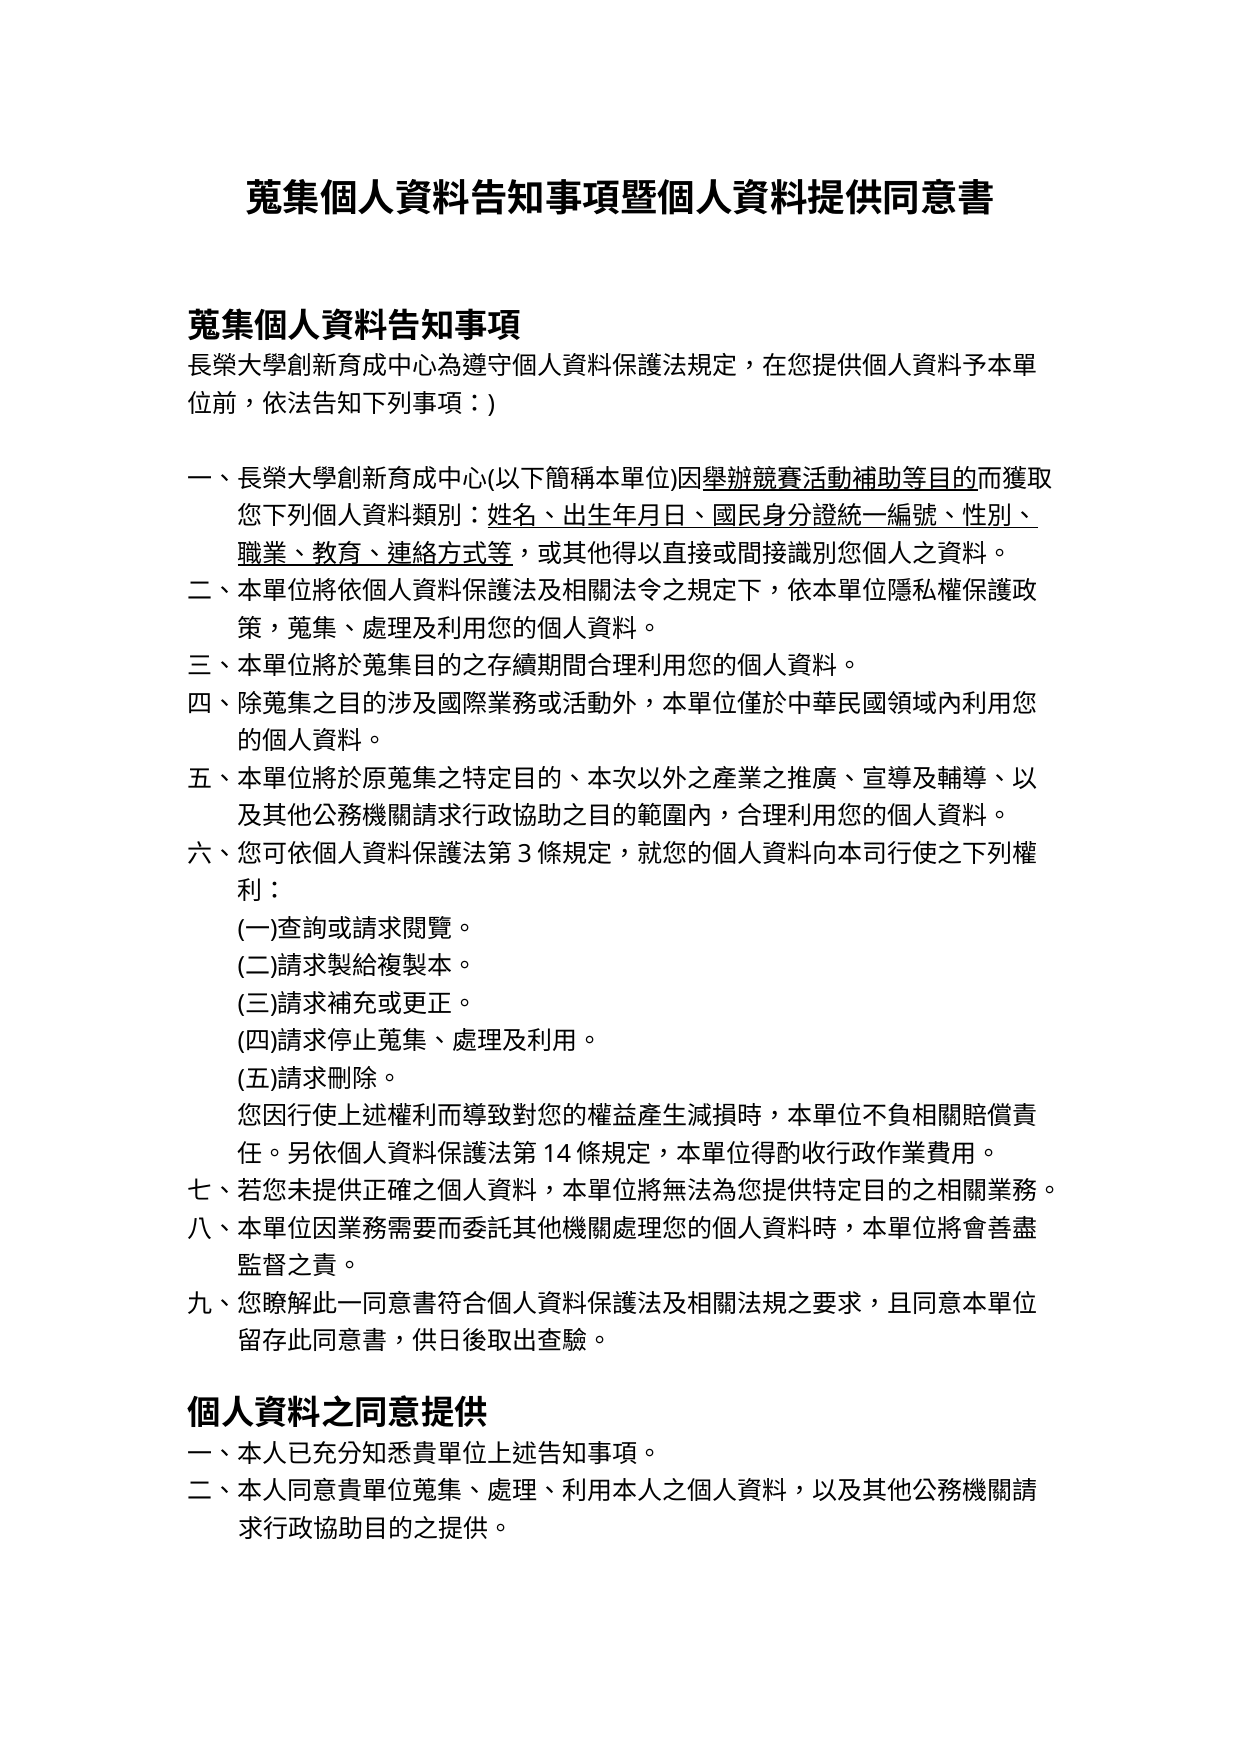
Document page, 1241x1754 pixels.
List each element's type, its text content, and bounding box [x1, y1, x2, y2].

text 長榮大學創新育成中心為遵守個人資料保護法規定，在您提供個人資料予本單位前，依法告知下列事項：) [187, 344, 1053, 419]
text 二、本單位將依個人資料保護法及相關法令之規定下，依本單位隱私權保護政策，蒐集、處理及利用您的個人資料。 [187, 569, 1053, 644]
text 七、若您未提供正確之個人資料，本單位將無法為您提供特定目的之相關業務。 [187, 1169, 1053, 1207]
text (四)請求停止蒐集、處理及利用。 [237, 1019, 1053, 1057]
text 四、除蒐集之目的涉及國際業務或活動外，本單位僅於中華民國領域內利用您的個人資料。 [187, 682, 1053, 757]
text (二)請求製給複製本。 [237, 944, 1053, 982]
text 二、本人同意貴單位蒐集、處理、利用本人之個人資料，以及其他公務機關請求行政協助目的之提供。 [187, 1469, 1053, 1544]
text 蒐集個人資料告知事項暨個人資料提供同意書 [187, 157, 1053, 232]
text 八、本單位因業務需要而委託其他機關處理您的個人資料時，本單位將會善盡監督之責。 [187, 1207, 1053, 1282]
text 個人資料之同意提供 [187, 1394, 1053, 1432]
text 您因行使上述權利而導致對您的權益產生減損時，本單位不負相關賠償責任。另依個人資料保護法第14條規定，本單位得酌收行政作業費用。 [237, 1094, 1053, 1169]
text 一、本人已充分知悉貴單位上述告知事項。 [187, 1432, 1053, 1469]
text 五、本單位將於原蒐集之特定目的、本次以外之產業之推廣、宣導及輔導、以及其他公務機關請求行政協助之目的範圍內，合理利用您的個人資料。 [187, 757, 1053, 832]
text (三)請求補充或更正。 [237, 982, 1053, 1019]
text 九、您瞭解此一同意書符合個人資料保護法及相關法規之要求，且同意本單位留存此同意書，供日後取出查驗。 [187, 1282, 1053, 1357]
text 三、本單位將於蒐集目的之存續期間合理利用您的個人資料。 [187, 644, 1053, 682]
text (五)請求刪除。 [237, 1057, 1053, 1094]
text 蒐集個人資料告知事項 [187, 307, 1053, 344]
text (一)查詢或請求閱覽。 [237, 907, 1053, 944]
text 六、您可依個人資料保護法第3條規定，就您的個人資料向本司行使之下列權利： [187, 832, 1053, 907]
text 一、長榮大學創新育成中心(以下簡稱本單位)因舉辦競賽活動補助等目的而獲取您下列個人資料類別：姓名、出生年月日、國民身分證統一編號、性別、職業、教育、連絡方式等，或其他得以直接或間接識別您個人之資料。 [187, 457, 1053, 569]
